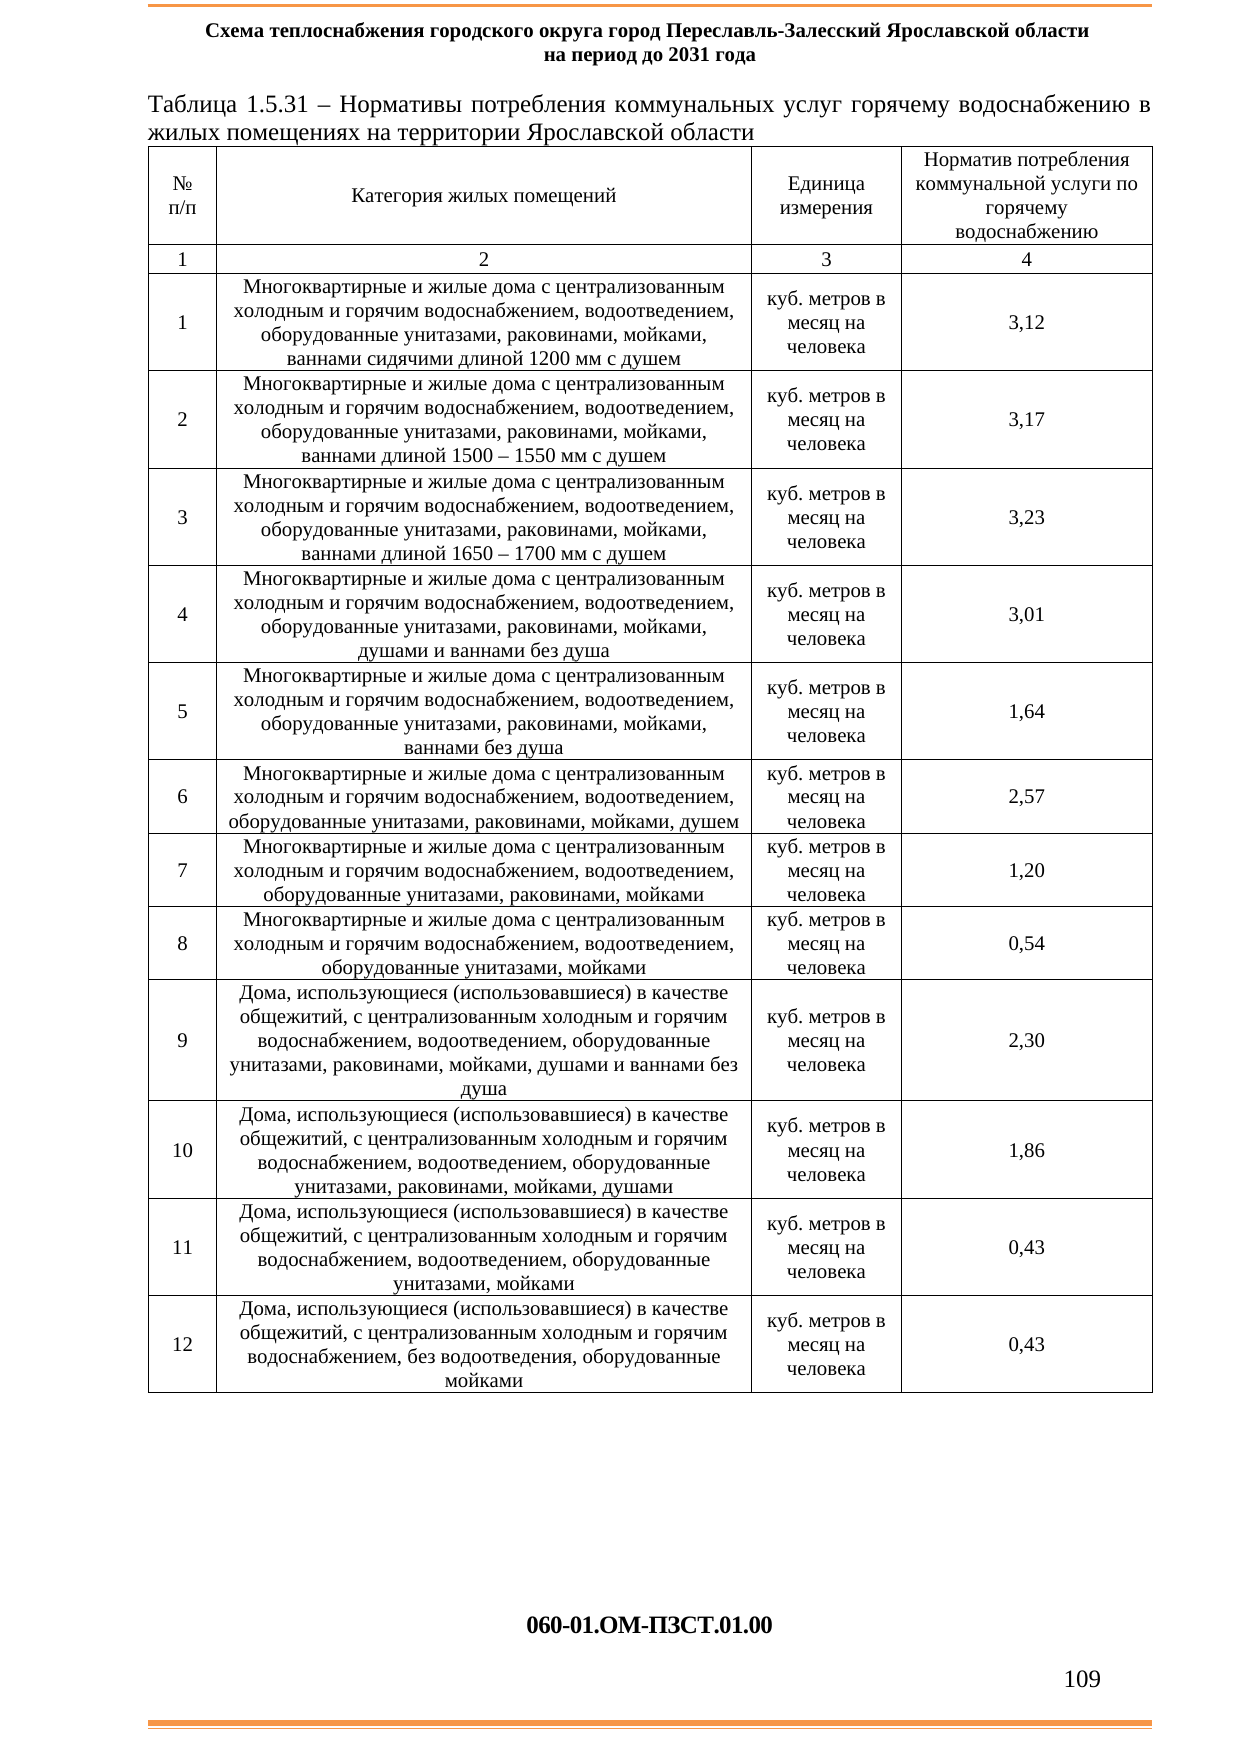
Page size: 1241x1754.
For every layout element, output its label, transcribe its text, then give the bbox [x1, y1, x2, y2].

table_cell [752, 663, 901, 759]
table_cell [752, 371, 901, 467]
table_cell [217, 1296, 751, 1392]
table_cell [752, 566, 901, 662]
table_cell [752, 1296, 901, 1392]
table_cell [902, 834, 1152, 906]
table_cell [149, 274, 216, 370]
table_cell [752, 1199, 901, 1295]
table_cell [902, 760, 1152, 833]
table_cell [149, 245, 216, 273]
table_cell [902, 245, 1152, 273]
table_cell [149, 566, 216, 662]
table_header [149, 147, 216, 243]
text Таблица . – Нормативы потребления коммунальных услуг горячему водоснабжению в жилых помещениях на территории Ярославской области [148, 89, 1152, 146]
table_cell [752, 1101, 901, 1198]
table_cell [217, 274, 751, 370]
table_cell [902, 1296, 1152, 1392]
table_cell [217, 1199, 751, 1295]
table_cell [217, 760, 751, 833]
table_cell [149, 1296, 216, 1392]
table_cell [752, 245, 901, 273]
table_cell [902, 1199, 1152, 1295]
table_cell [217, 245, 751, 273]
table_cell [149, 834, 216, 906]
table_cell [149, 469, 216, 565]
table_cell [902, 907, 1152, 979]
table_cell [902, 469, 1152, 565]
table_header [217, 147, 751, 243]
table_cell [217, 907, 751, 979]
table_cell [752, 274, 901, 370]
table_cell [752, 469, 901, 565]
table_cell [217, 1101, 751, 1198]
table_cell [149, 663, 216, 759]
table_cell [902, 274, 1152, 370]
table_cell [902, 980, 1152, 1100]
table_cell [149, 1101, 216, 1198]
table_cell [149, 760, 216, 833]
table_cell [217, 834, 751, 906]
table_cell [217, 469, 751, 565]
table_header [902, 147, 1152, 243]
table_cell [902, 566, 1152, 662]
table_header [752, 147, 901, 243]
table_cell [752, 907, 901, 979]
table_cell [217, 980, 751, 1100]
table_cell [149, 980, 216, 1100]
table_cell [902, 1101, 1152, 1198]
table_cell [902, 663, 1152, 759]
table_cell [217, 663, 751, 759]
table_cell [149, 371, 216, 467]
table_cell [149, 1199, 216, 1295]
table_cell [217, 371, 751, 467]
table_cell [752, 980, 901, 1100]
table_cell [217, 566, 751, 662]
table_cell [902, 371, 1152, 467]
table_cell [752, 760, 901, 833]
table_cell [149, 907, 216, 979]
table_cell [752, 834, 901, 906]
